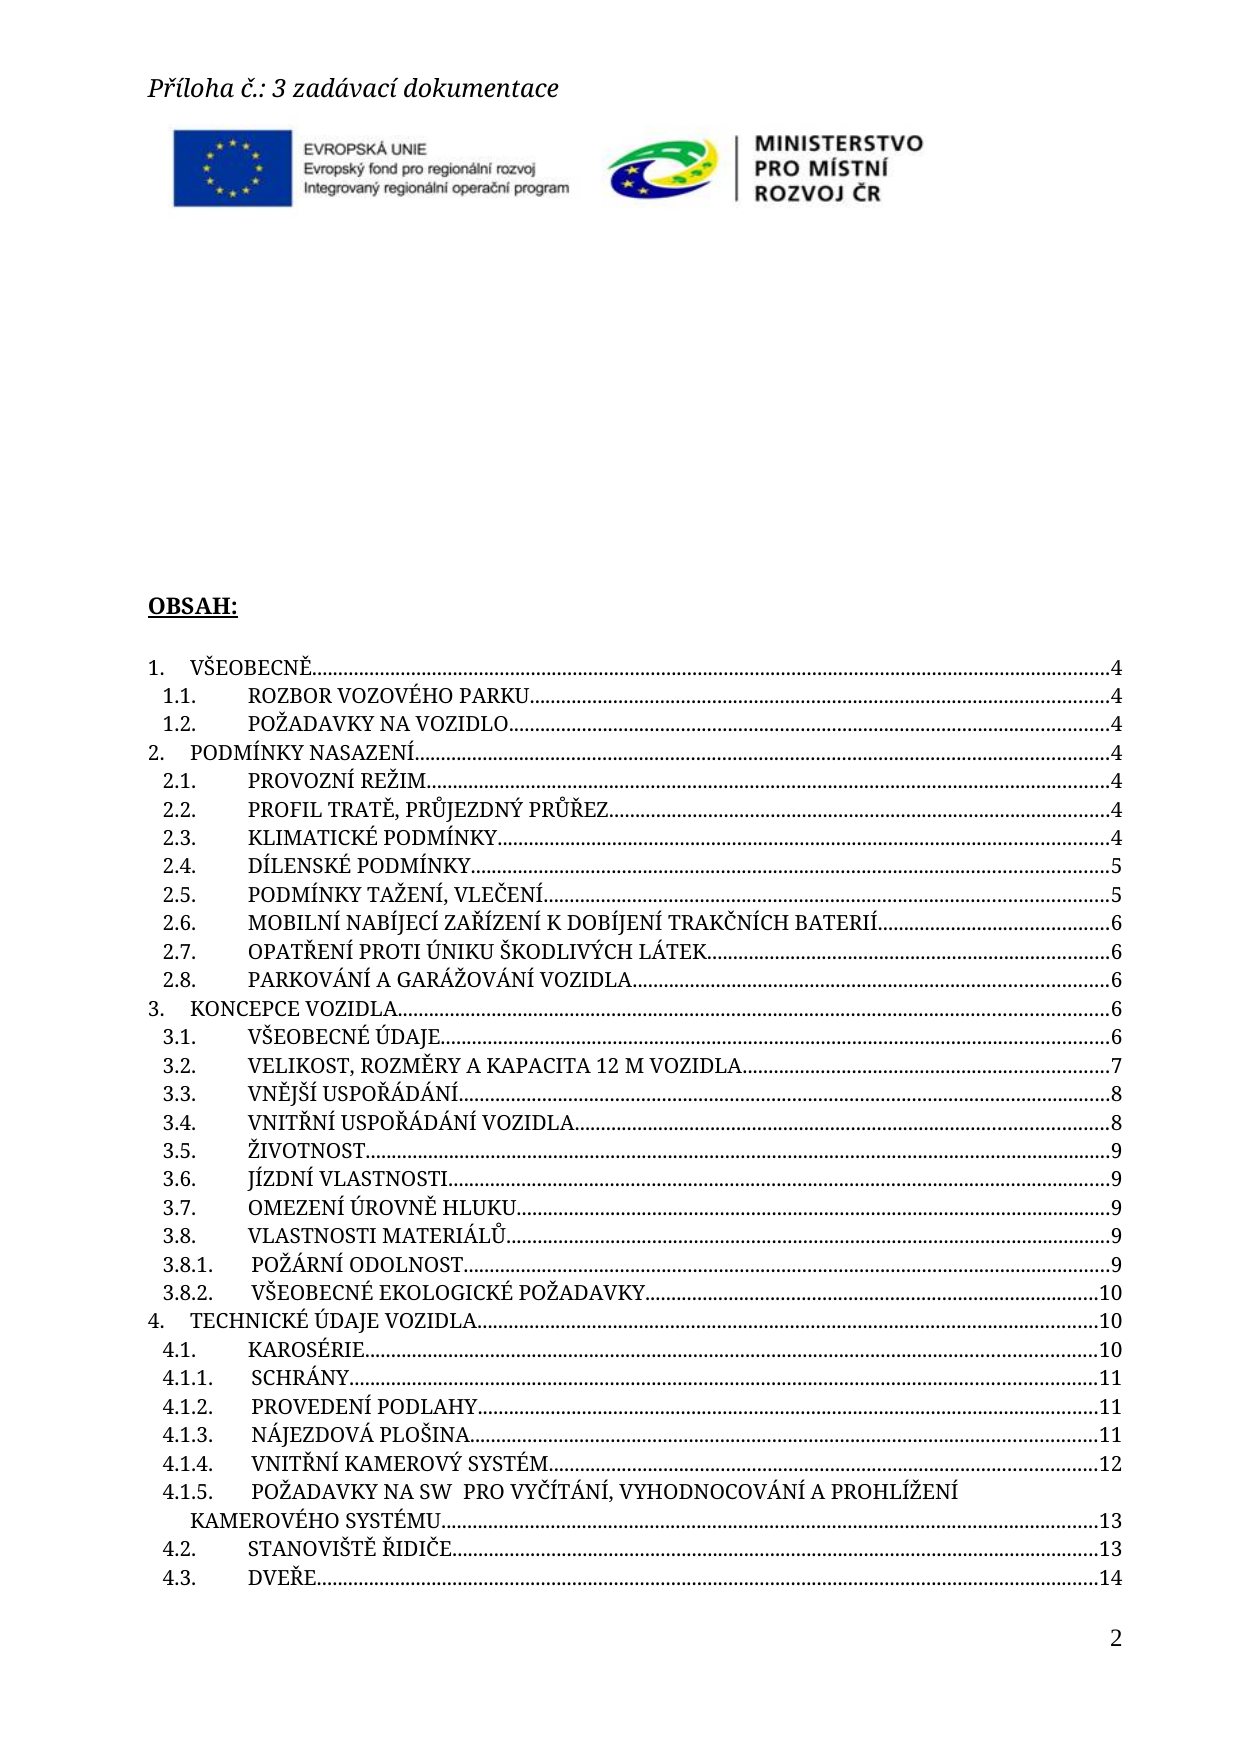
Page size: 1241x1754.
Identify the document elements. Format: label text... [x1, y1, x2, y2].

text 4.1.4. vnitřní kamerový systém 12 [162, 1449, 1122, 1477]
text 3.8. Vlastnosti materiálů 9 [162, 1221, 1122, 1250]
text 3. Koncepce vozidla 6 [148, 994, 1122, 1022]
text 2.4. Dílenské podmínky 5 [162, 852, 1122, 880]
text 4.2. Stanoviště řidiče 13 [162, 1534, 1122, 1563]
text 4.1.1. Schrány 11 [162, 1363, 1122, 1392]
text 4.1.5. Požadavky na SW pro vyčítání, vyhodnocování a prohlížení kamerového systému 13 [162, 1477, 1122, 1534]
text 4.1. Karosérie 10 [162, 1335, 1122, 1363]
text 3.2. Velikost, rozměry a kapacita 12 M vozidla 7 [162, 1051, 1122, 1079]
text 2.2. Profil tratě, průjezdný průřez 4 [162, 795, 1122, 823]
text OBSAH: [148, 590, 1122, 621]
text 3.4. Vnitřní uspořádání vozidla 8 [162, 1108, 1122, 1136]
text 1. Všeobecně 4 [148, 653, 1122, 681]
picture [147, 105, 948, 232]
text 4.1.2. Provedení podlahy 11 [162, 1392, 1122, 1420]
text 1.2. POŽADAVKY NA VOZIDLO 4 [162, 709, 1122, 738]
text 2.6. Mobilní nabíjecí zařízení k dobíjení trakčních baterií 6 [162, 908, 1122, 937]
text 1.1. Rozbor vozového parku 4 [162, 681, 1122, 709]
text 2.7. Opatření proti úniku škodlivých látek 6 [162, 937, 1122, 965]
text 3.1. Všeobecné údaje 6 [162, 1022, 1122, 1051]
text 3.8.2. Všeobecné ekologické požadavky 10 [162, 1278, 1122, 1307]
text 3.3. Vnější uspořádání 8 [162, 1079, 1122, 1108]
text 4.1.3. NÁJEZDOVÁ PLOŠINA 11 [162, 1420, 1122, 1449]
text 3.8.1. Požární odolnost 9 [162, 1250, 1122, 1278]
text 2. Podmínky nasazení 4 [148, 738, 1122, 766]
text 3.5. Životnost 9 [162, 1136, 1122, 1164]
text 4.3. Dveře 14 [162, 1563, 1122, 1591]
text 4. Technické údaje vozidla 10 [148, 1307, 1122, 1335]
text 2.5. Podmínky tažení, vlečení 5 [162, 880, 1122, 908]
text 2.3. Klimatické podmínky 4 [162, 823, 1122, 852]
text 3.7. Omezení úrovně hluku 9 [162, 1193, 1122, 1221]
text 2.1. Provozní režim 4 [162, 766, 1122, 795]
text 2.8. PaRKOVÁNÍ A GARÁŽOVÁNÍ VOZIDLA 6 [162, 965, 1122, 994]
text 3.6. Jízdní vlastnosti 9 [162, 1164, 1122, 1193]
